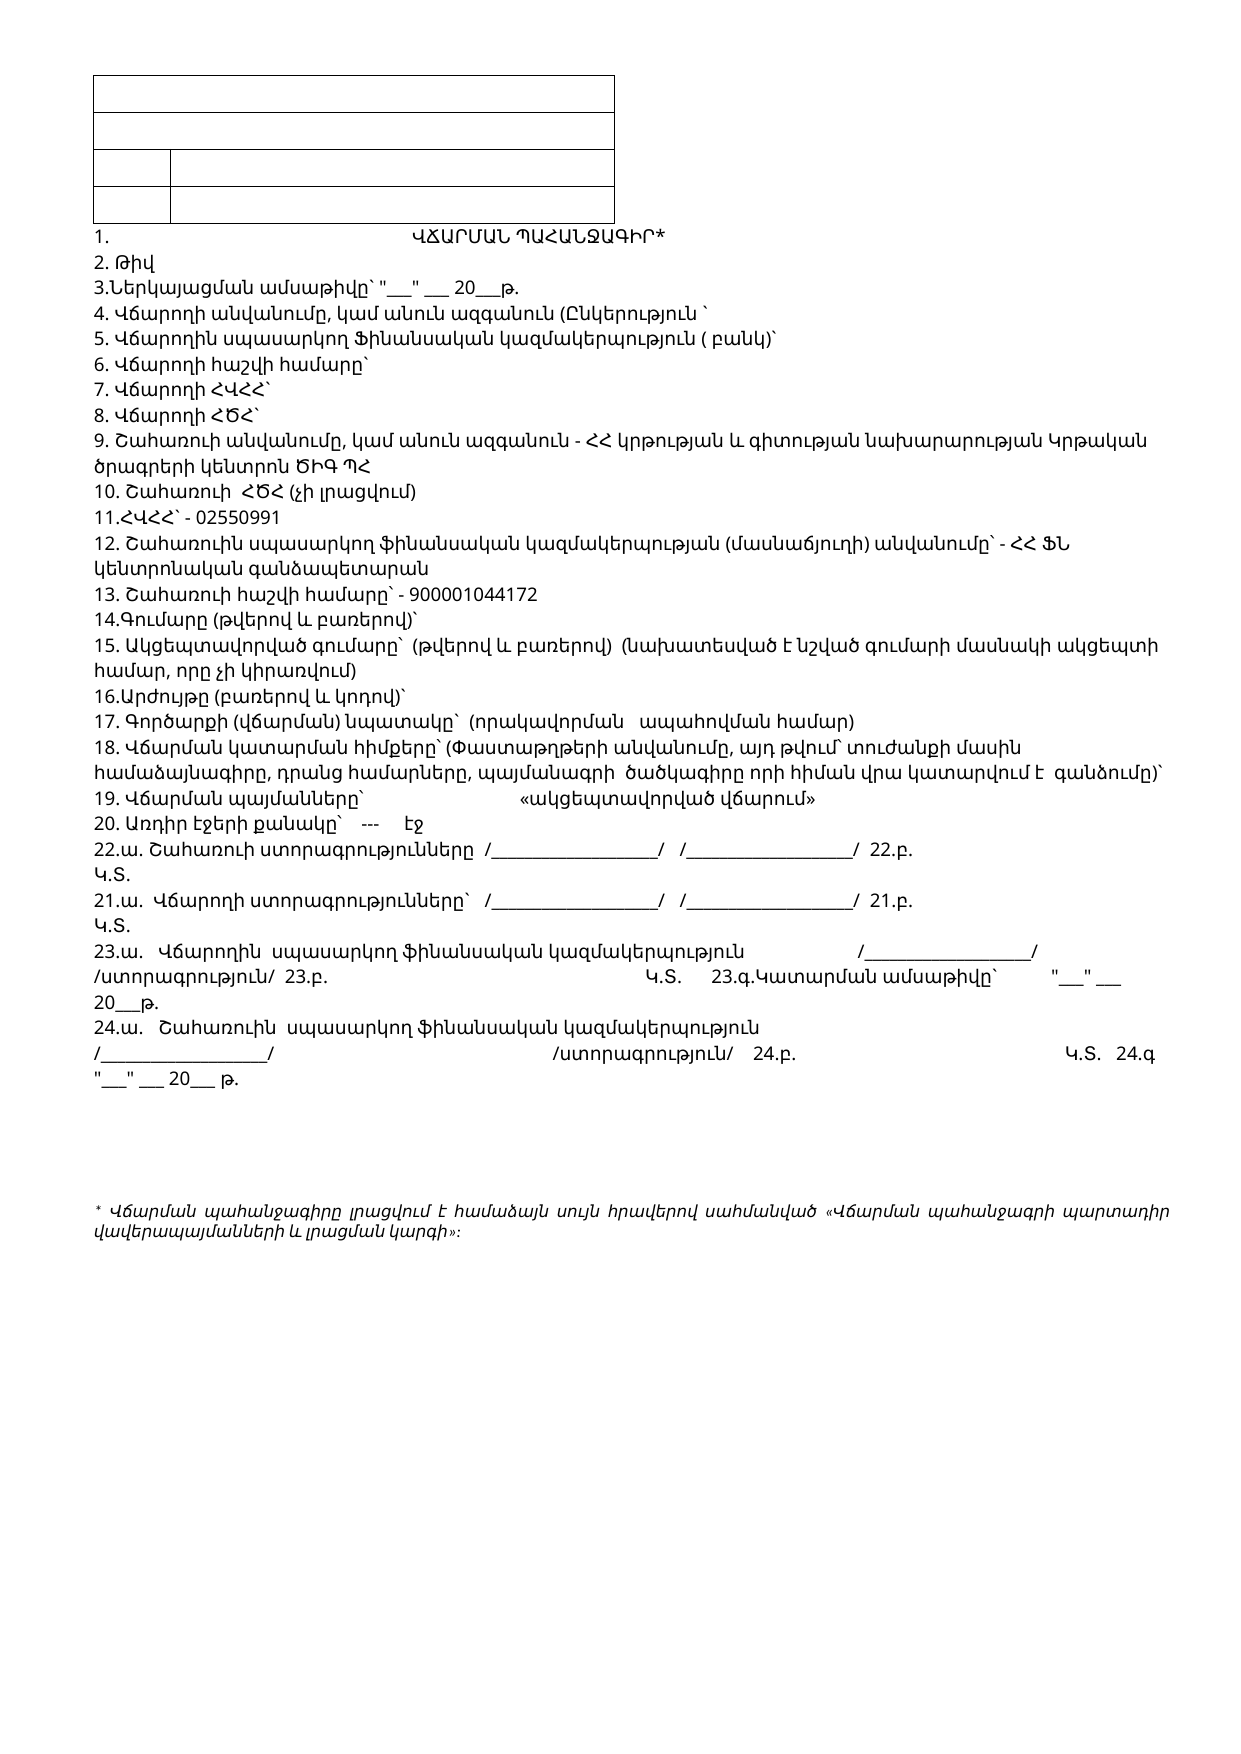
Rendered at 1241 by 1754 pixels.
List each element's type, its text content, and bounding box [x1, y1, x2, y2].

text * Վճարման պահանջագիրը լրացվում է համաձայն սույն հրավերով սահմանված «Վճարման պահանջագրի պարտադիր վավերապայմանների և լրացման կարգի»: [94, 1201, 1171, 1242]
